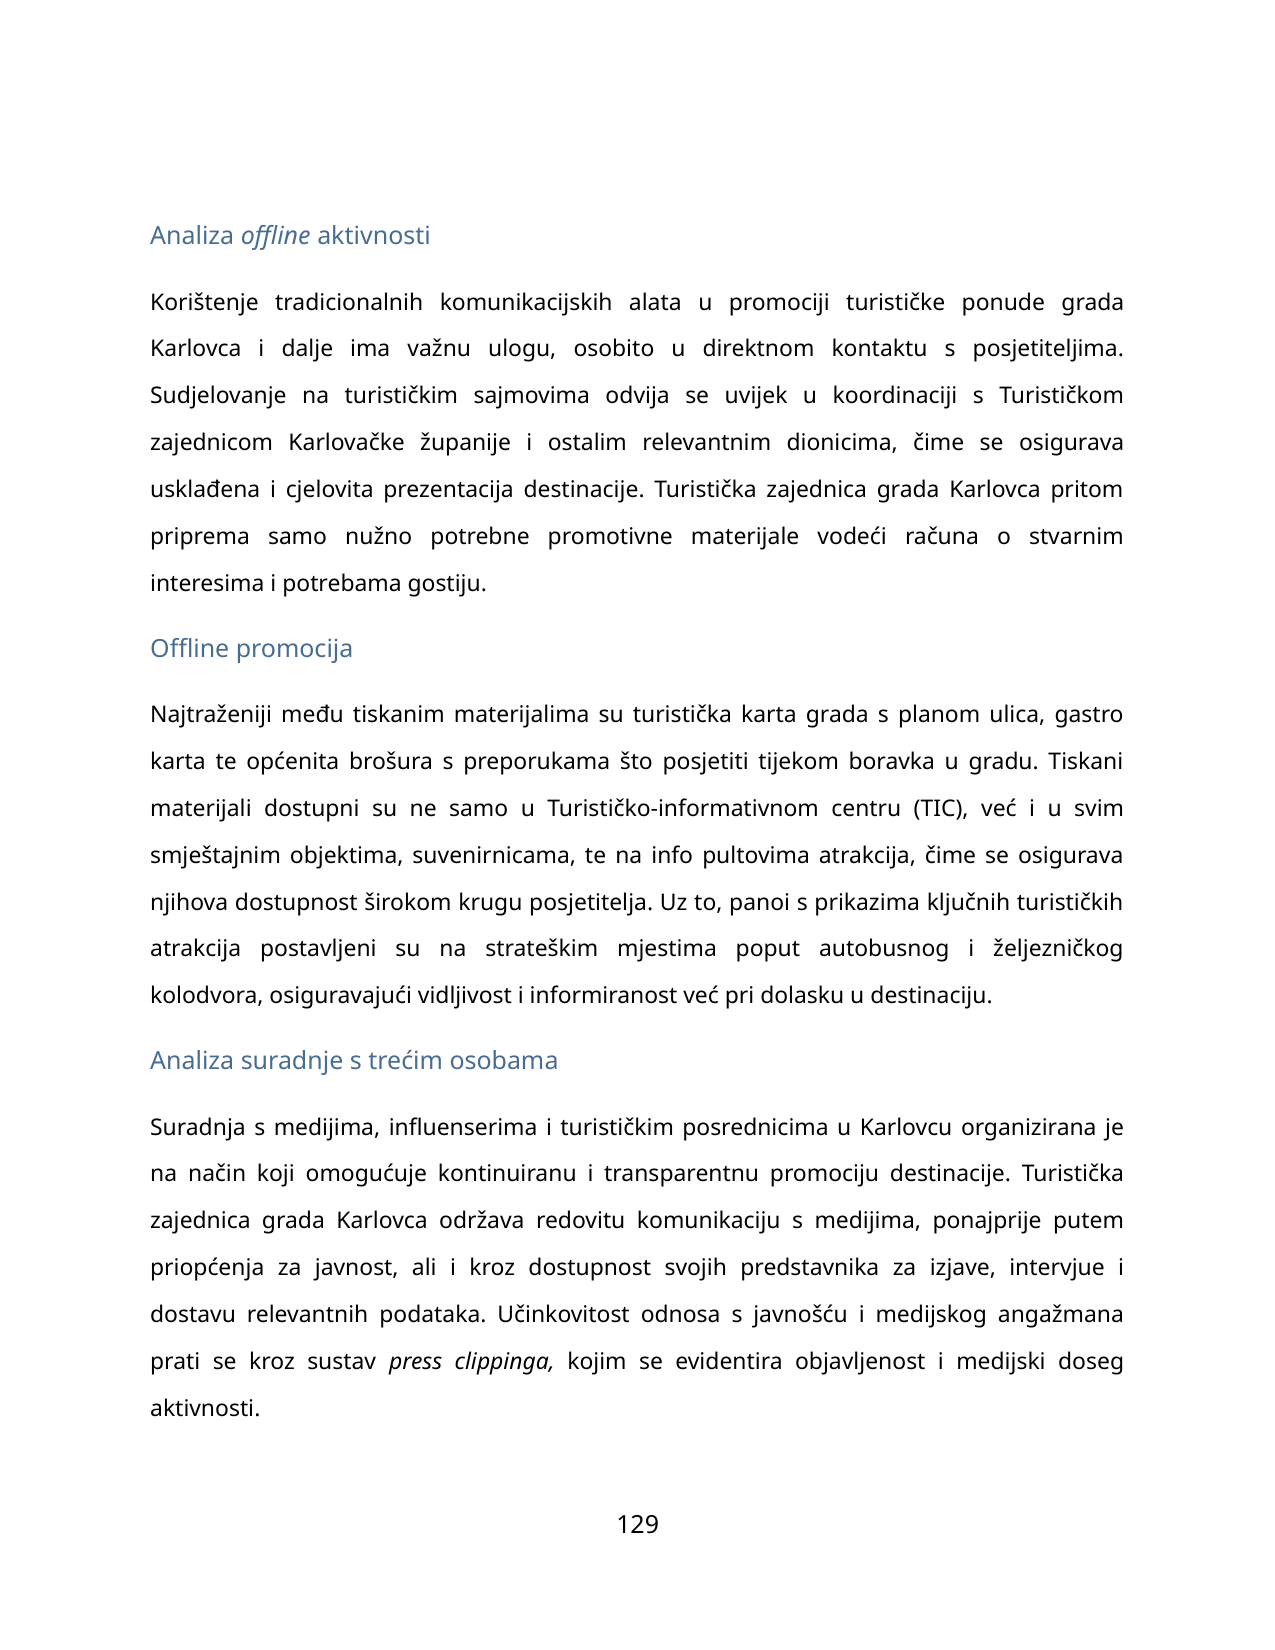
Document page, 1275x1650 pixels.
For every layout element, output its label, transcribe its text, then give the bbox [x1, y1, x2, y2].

text Offline promocija [150, 630, 1125, 664]
text Suradnja s medijima, influenserima i turističkim posrednicima u Karlovcu organizirana je na način koji omogućuje kontinuiranu i transparentnu promociju destinacije. Turistička zajednica grada Karlovca održava redovitu komunikaciju s medijima, ponajprije putem priopćenja za javnost, ali i kroz dostupnost svojih predstavnika za izjave, intervjue i dostavu relevantnih podataka. Učinkovitost odnosa s javnošću i medijskog angažmana prati se kroz sustav press clippinga, kojim se evidentira objavljenost i medijski doseg aktivnosti. [150, 1110, 1125, 1423]
text Korištenje tradicionalnih komunikacijskih alata u promociji turističke ponude grada Karlovca i dalje ima važnu ulogu, osobito u direktnom kontaktu s posjetiteljima. Sudjelovanje na turističkim sajmovima odvija se uvijek u koordinaciji s Turističkom zajednicom Karlovačke županije i ostalim relevantnim dionicima, čime se osigurava usklađena i cjelovita prezentacija destinacije. Turistička zajednica grada Karlovca pritom priprema samo nužno potrebne promotivne materijale vodeći računa o stvarnim interesima i potrebama gostiju. [150, 285, 1125, 598]
text Najtraženiji među tiskanim materijalima su turistička karta grada s planom ulica, gastro karta te općenita brošura s preporukama što posjetiti tijekom boravka u gradu. Tiskani materijali dostupni su ne samo u Turističko-informativnom centru (TIC), već i u svim smještajnim objektima, suvenirnicama, te na info pultovima atrakcija, čime se osigurava njihova dostupnost širokom krugu posjetitelja. Uz to, panoi s prikazima ključnih turističkih atrakcija postavljeni su na strateškim mjestima poput autobusnog i željezničkog kolodvora, osiguravajući vidljivost i informiranost već pri dolasku u destinaciju. [150, 698, 1125, 1010]
text Analiza offline aktivnosti [150, 218, 1125, 252]
text Analiza suradnje s trećim osobama [150, 1043, 1125, 1077]
